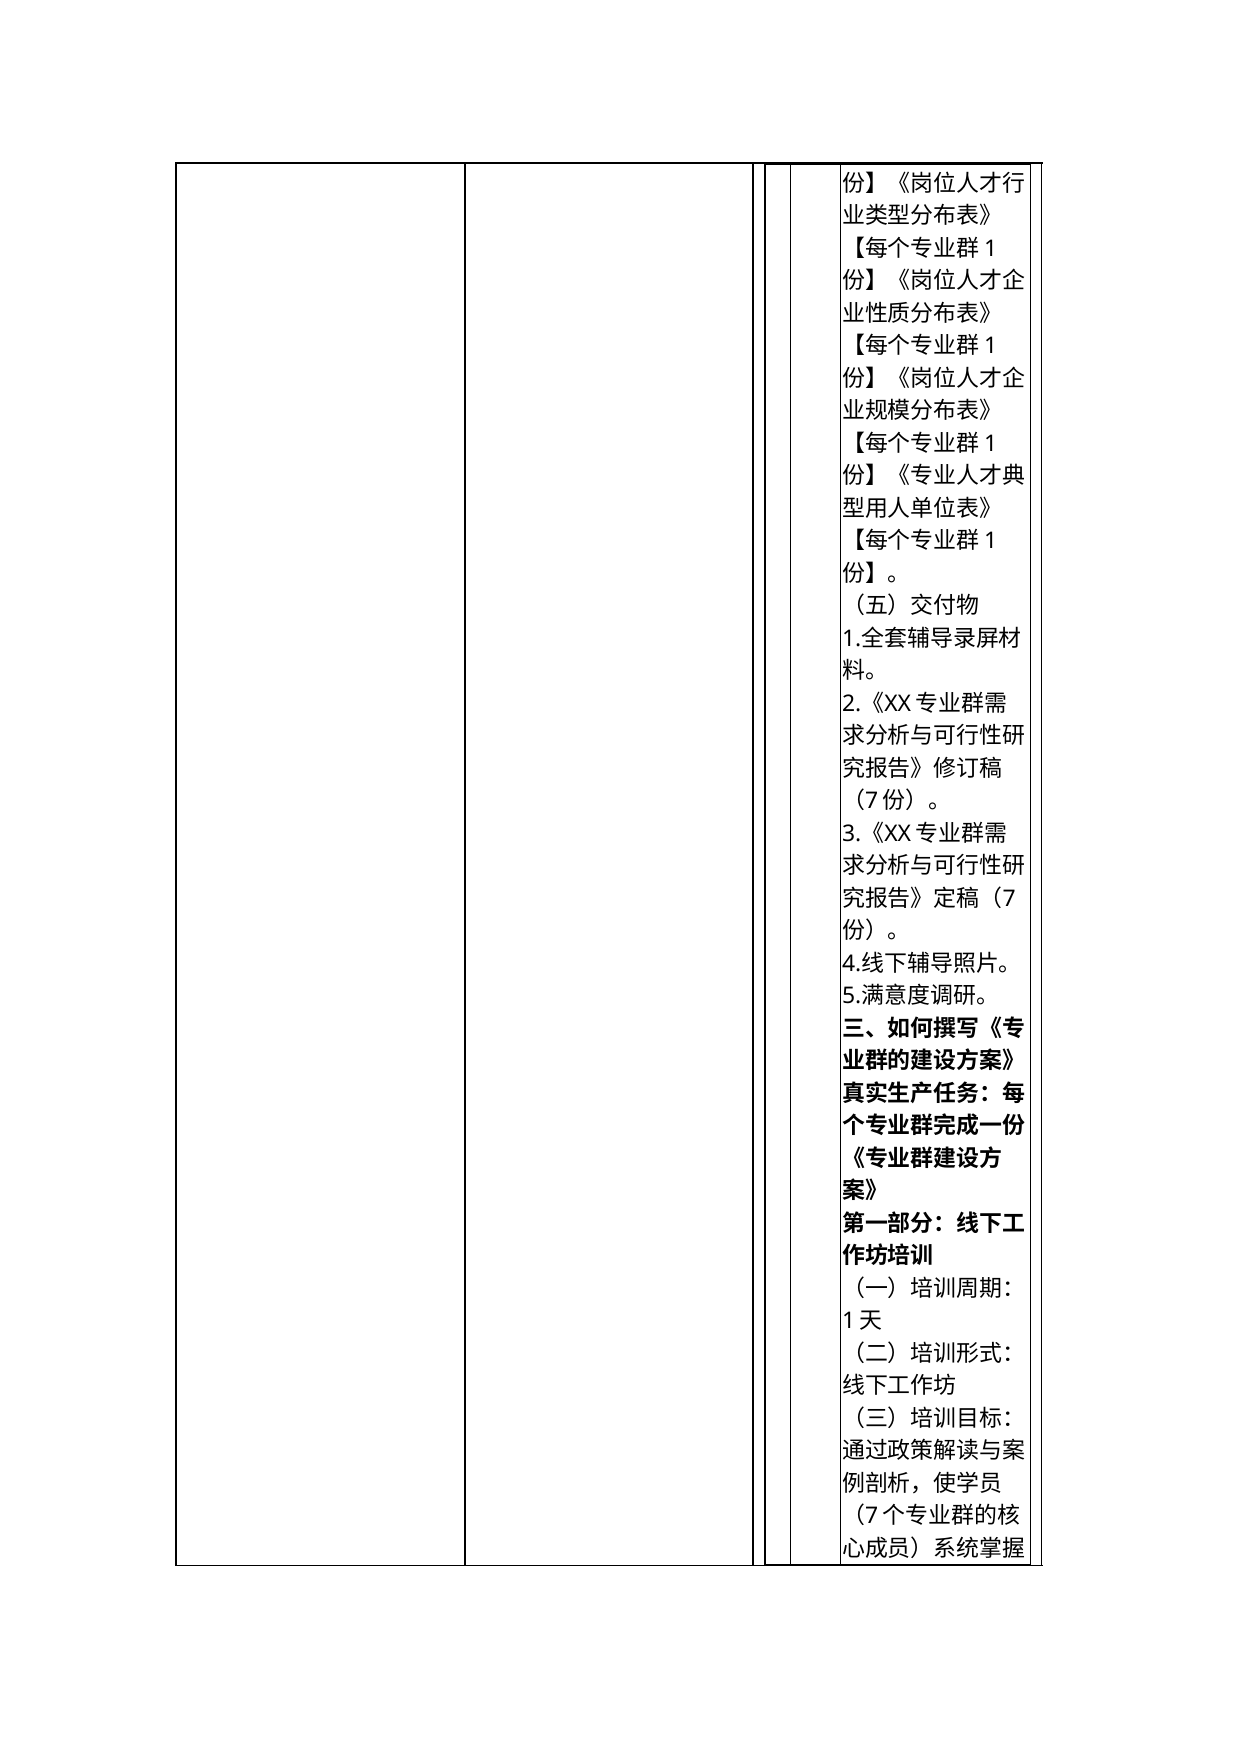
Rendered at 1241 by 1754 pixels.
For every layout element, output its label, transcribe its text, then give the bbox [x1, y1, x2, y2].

table_cell [841, 165, 1030, 1564]
table_cell [754, 164, 764, 1565]
table_cell ▲ [466, 164, 752, 1565]
table_cell [1031, 164, 1041, 1565]
table_cell [791, 165, 840, 1564]
table_cell 1 [177, 164, 464, 1565]
table_cell [766, 165, 790, 1564]
